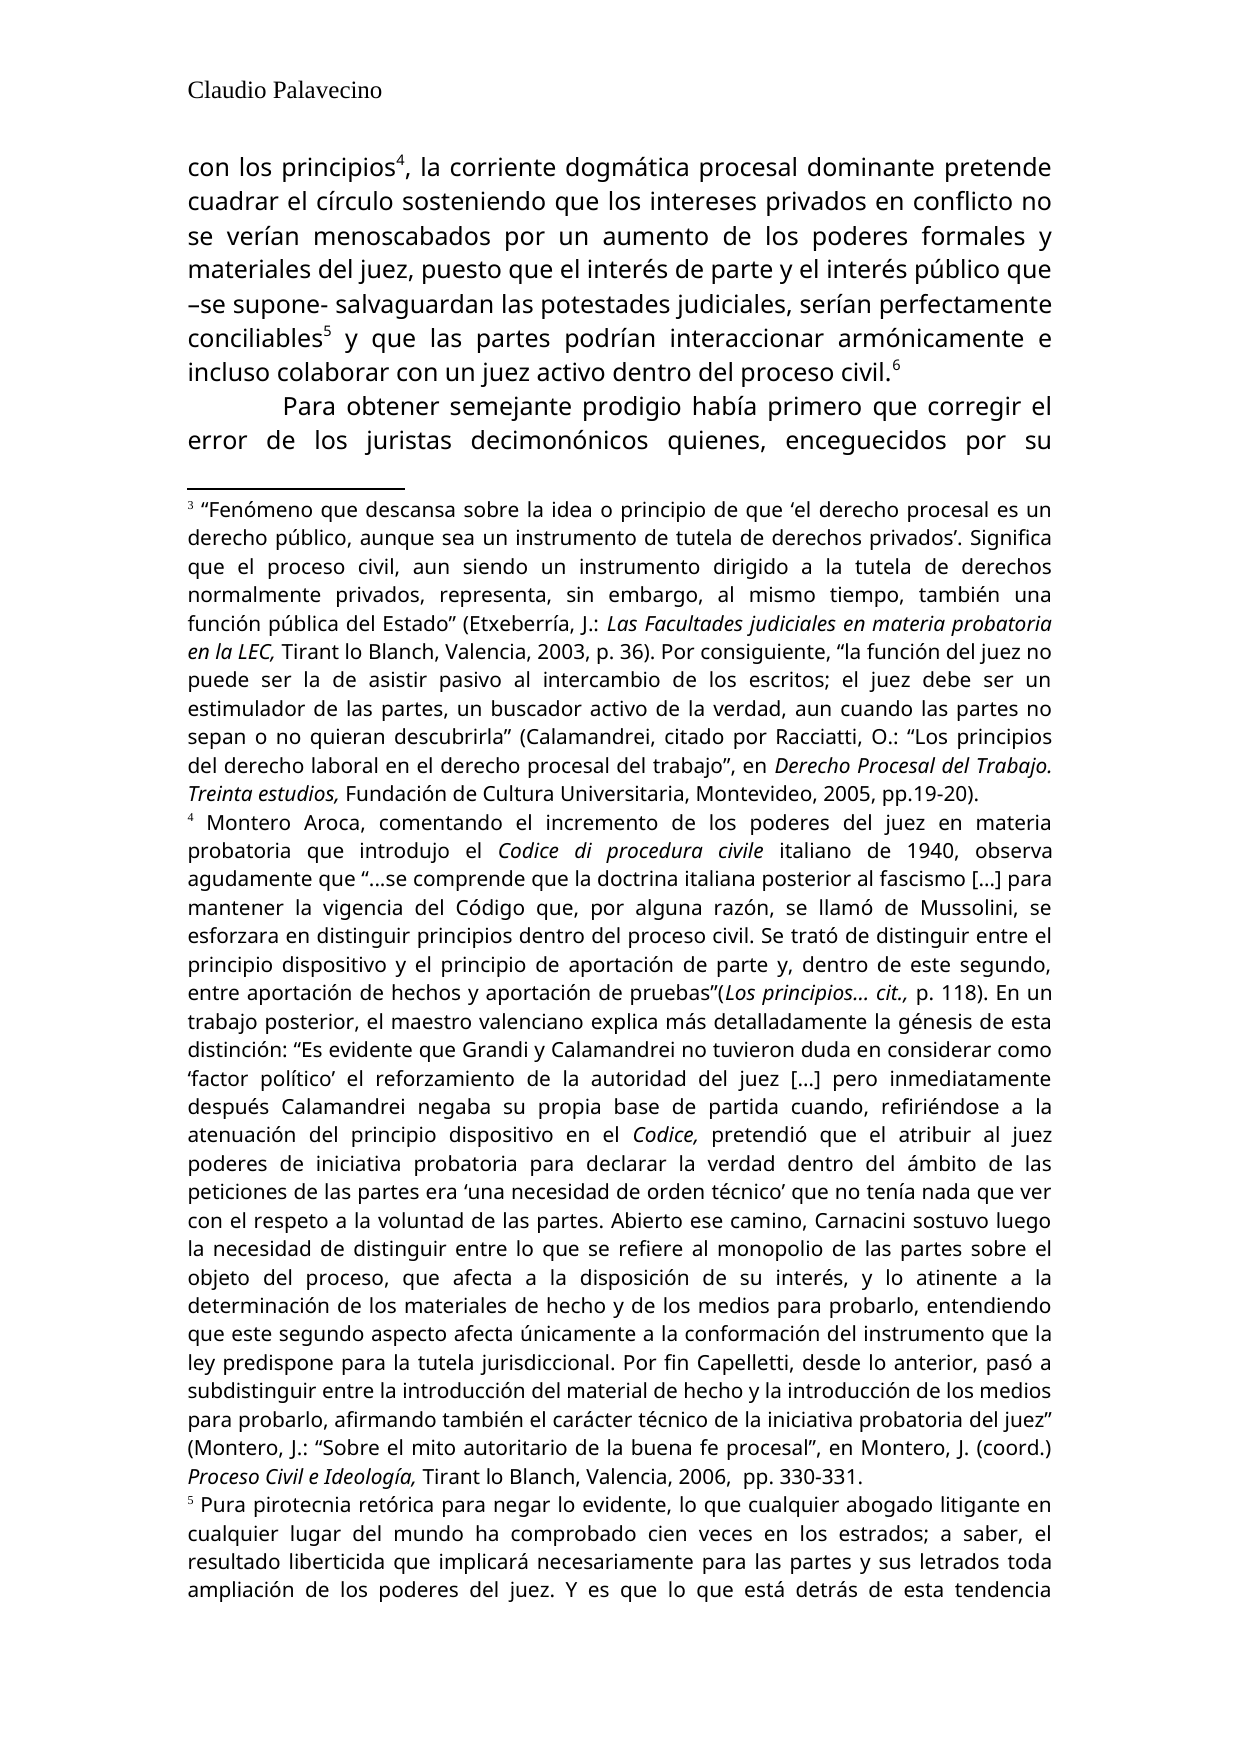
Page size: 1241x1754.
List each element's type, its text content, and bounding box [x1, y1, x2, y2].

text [187, 150, 1053, 388]
